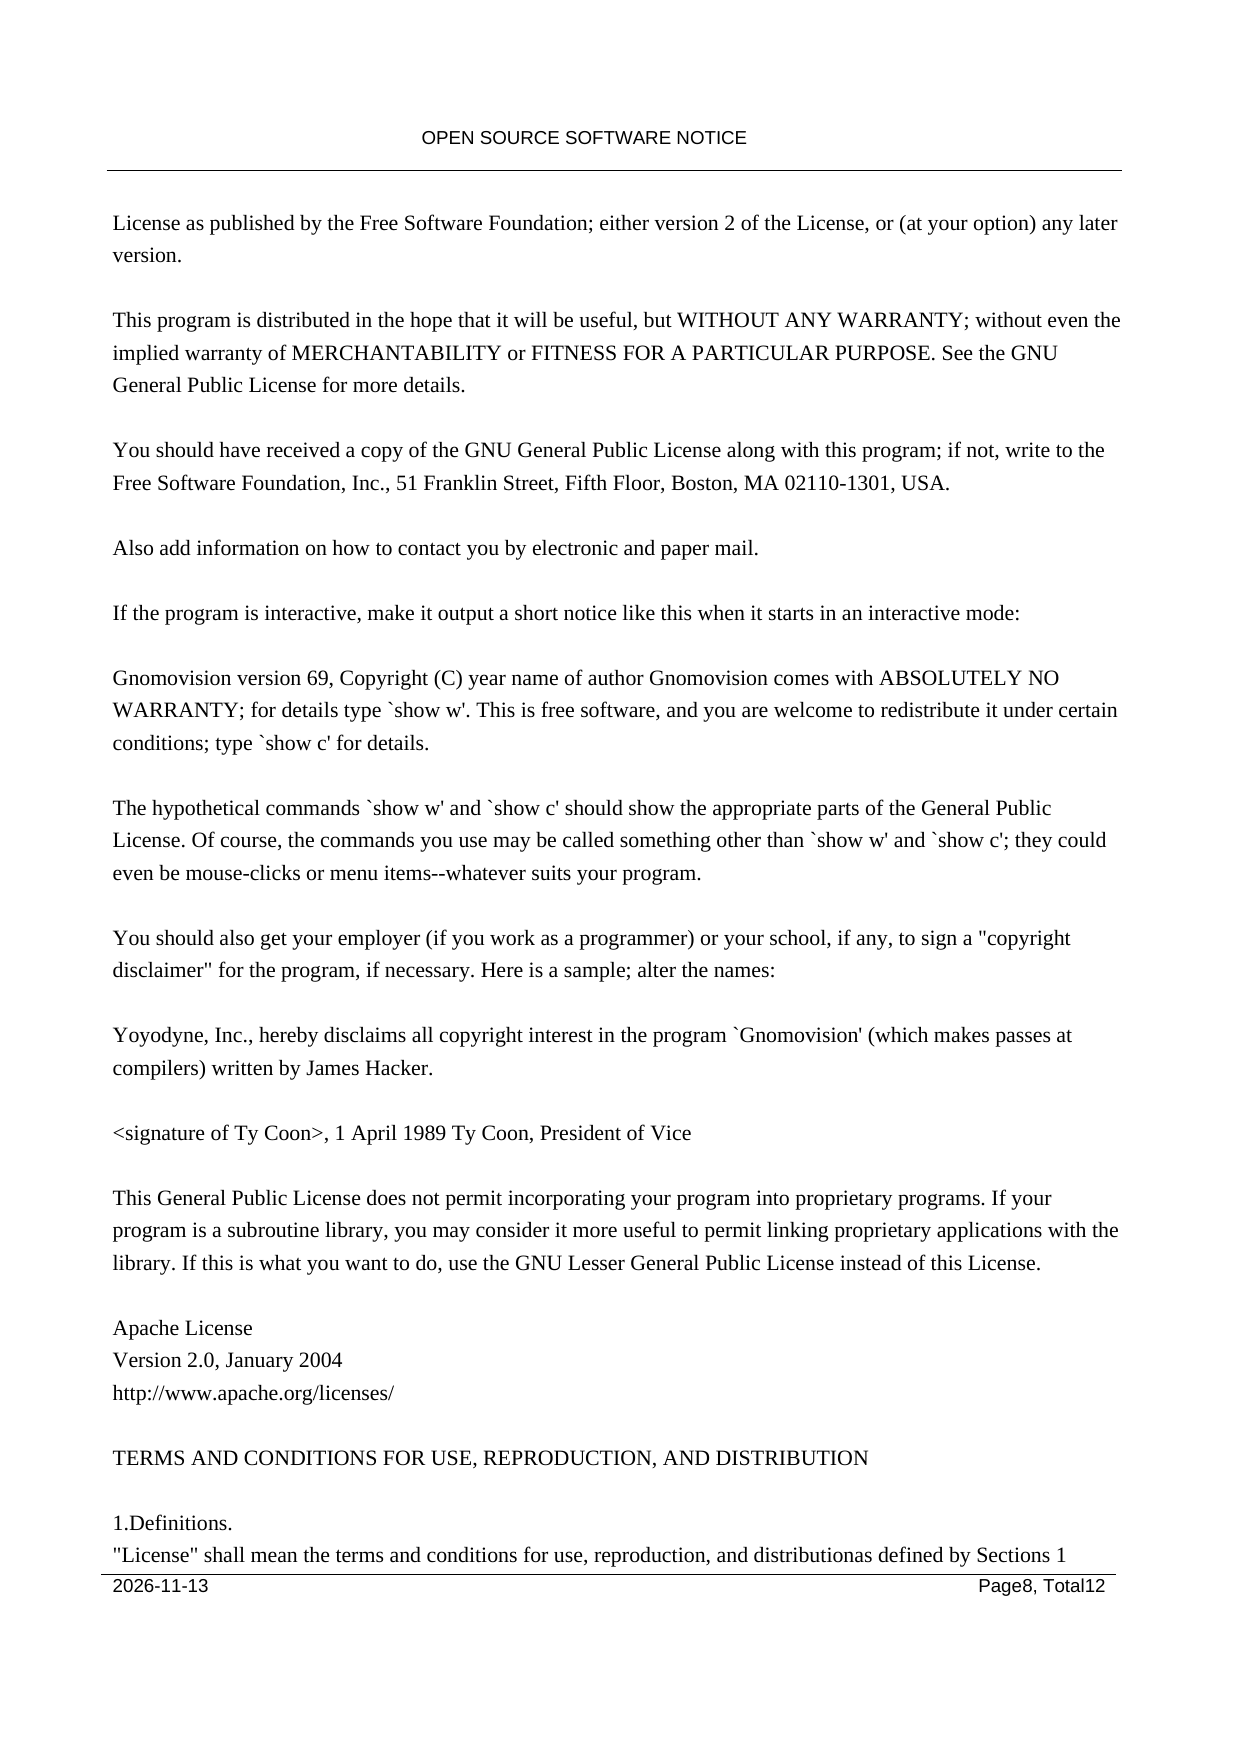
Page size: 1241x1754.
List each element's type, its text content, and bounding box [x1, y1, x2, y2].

text 1.Definitions. [112, 1506, 1128, 1539]
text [112, 1539, 1128, 1571]
text TERMS AND CONDITIONS FOR USE, REPRODUCTION, AND DISTRIBUTION [112, 1441, 1128, 1474]
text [112, 206, 1128, 1344]
text http://www.apache.org/licenses/ [112, 1376, 1128, 1409]
text Version 2.0, January 2004 [112, 1344, 1128, 1376]
